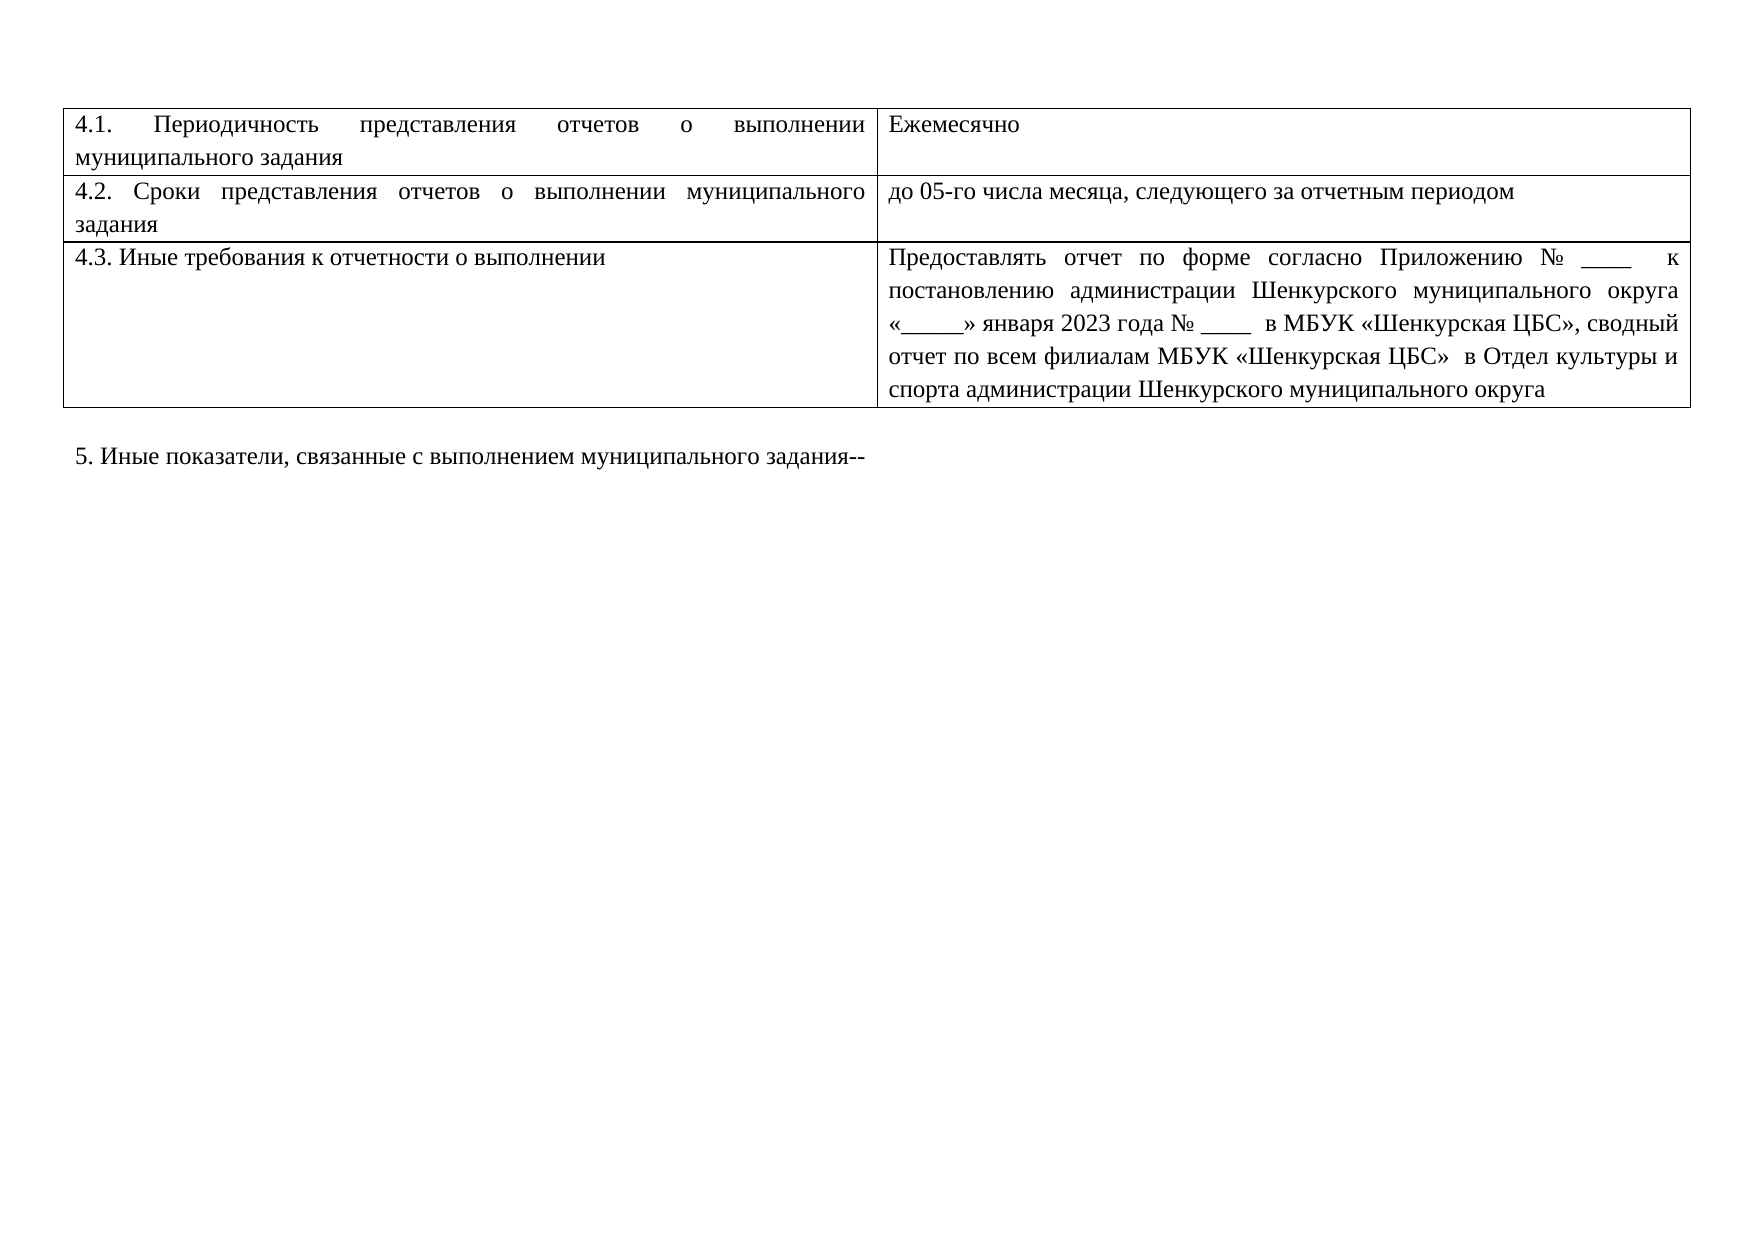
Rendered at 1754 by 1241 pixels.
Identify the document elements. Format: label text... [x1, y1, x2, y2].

table_header 4.1. Периодичность представления отчетов о выполнении муниципального задания [64, 109, 877, 175]
table_cell 4.2. Сроки представления отчетов о выполнении муниципального задания [64, 176, 877, 241]
table_header Ежемесячно [878, 109, 1690, 175]
text 5. Иные показатели, связанные с выполнением муниципального задания-- [75, 441, 1679, 470]
table_cell 4.3. Иные требования к отчетности о выполнении [64, 243, 877, 407]
table_cell Предоставлять отчет по форме согласно Приложению № ____ к постановлению администрации Шенкурского муниципального округа «_____» января 2023 года № ____ в МБУК «Шенкурская ЦБС», сводный отчет по всем филиалам МБУК «Шенкурская ЦБС» в Отдел культуры и спорта администрации Шенкурского муниципального округа [878, 243, 1690, 407]
table_cell до 05-го числа месяца, следующего за отчетным периодом [878, 176, 1690, 241]
